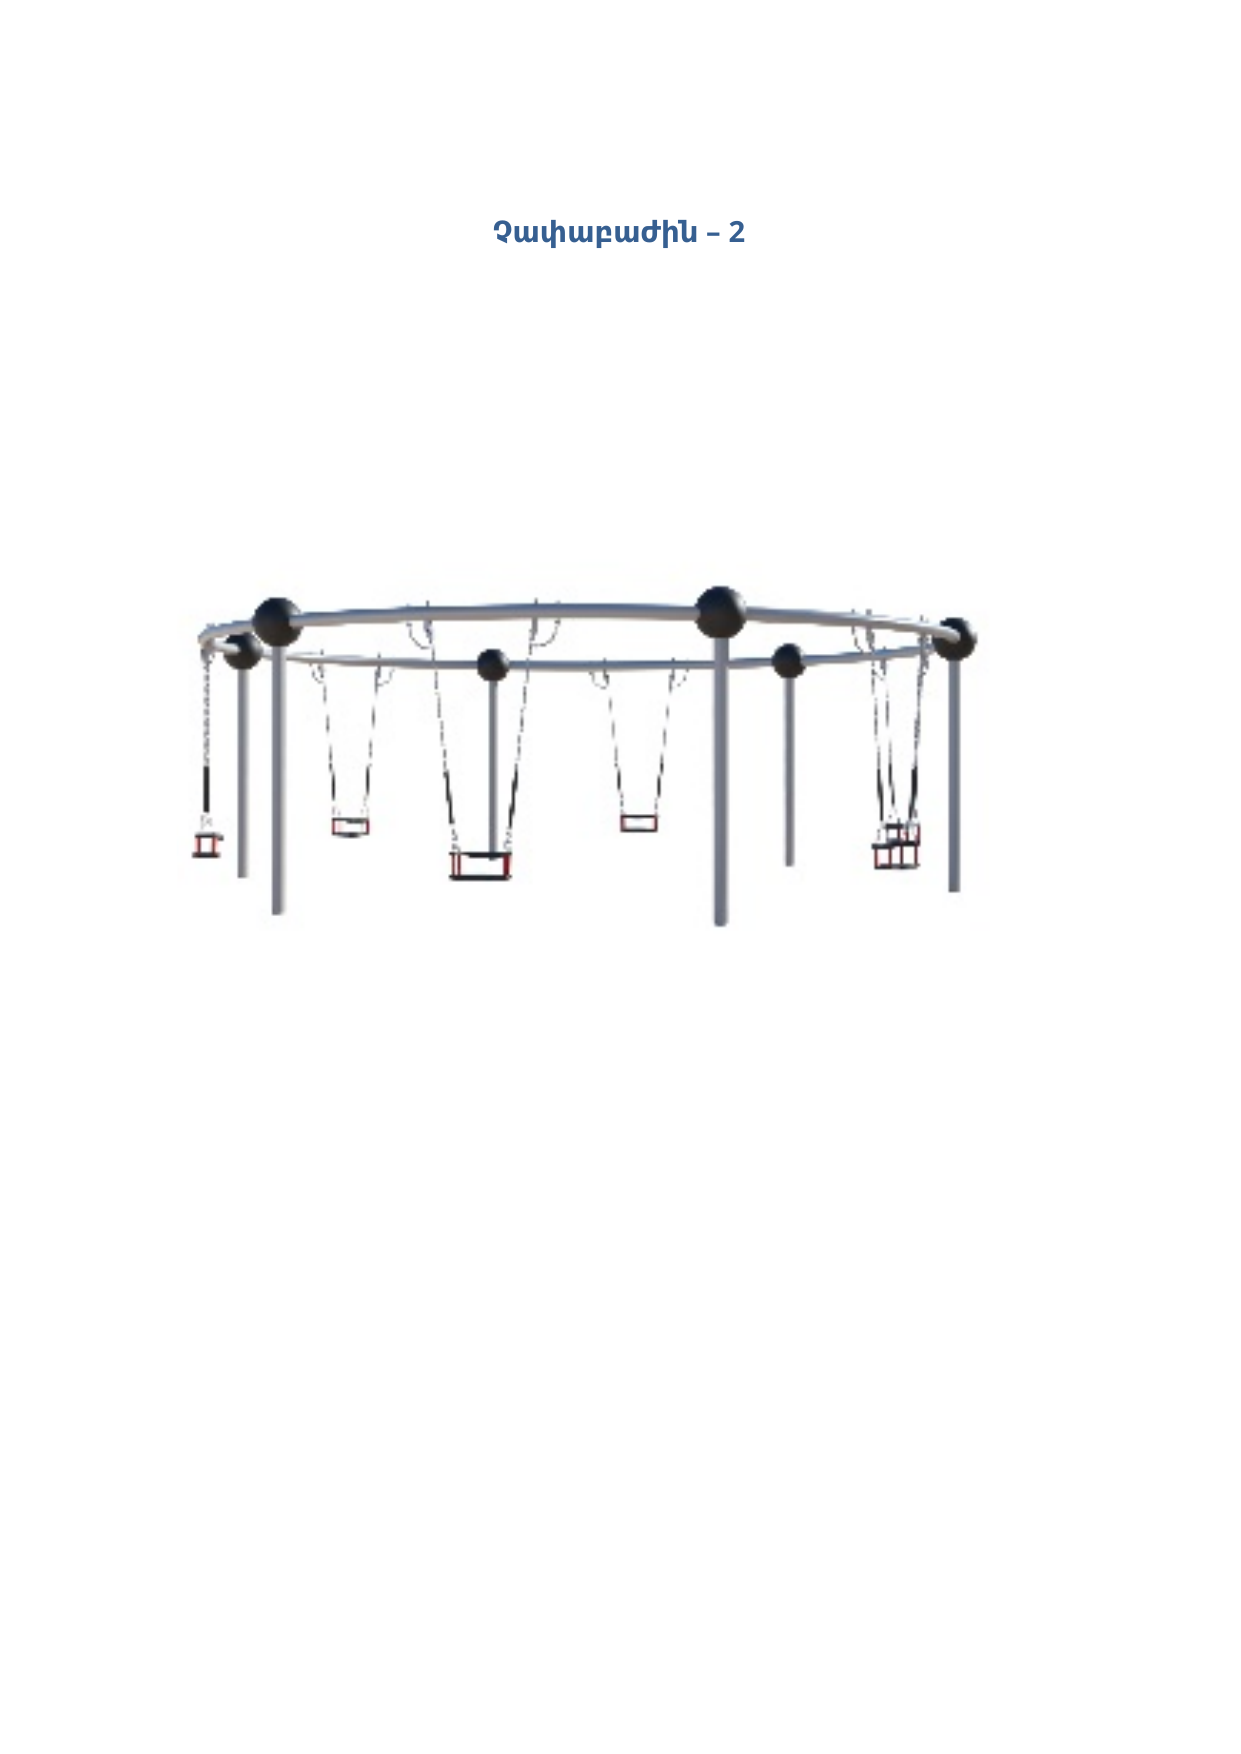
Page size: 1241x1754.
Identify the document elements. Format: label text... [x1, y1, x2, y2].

subtitle Չափաբաժին – 2 [84, 211, 1153, 251]
picture [176, 474, 1011, 1016]
